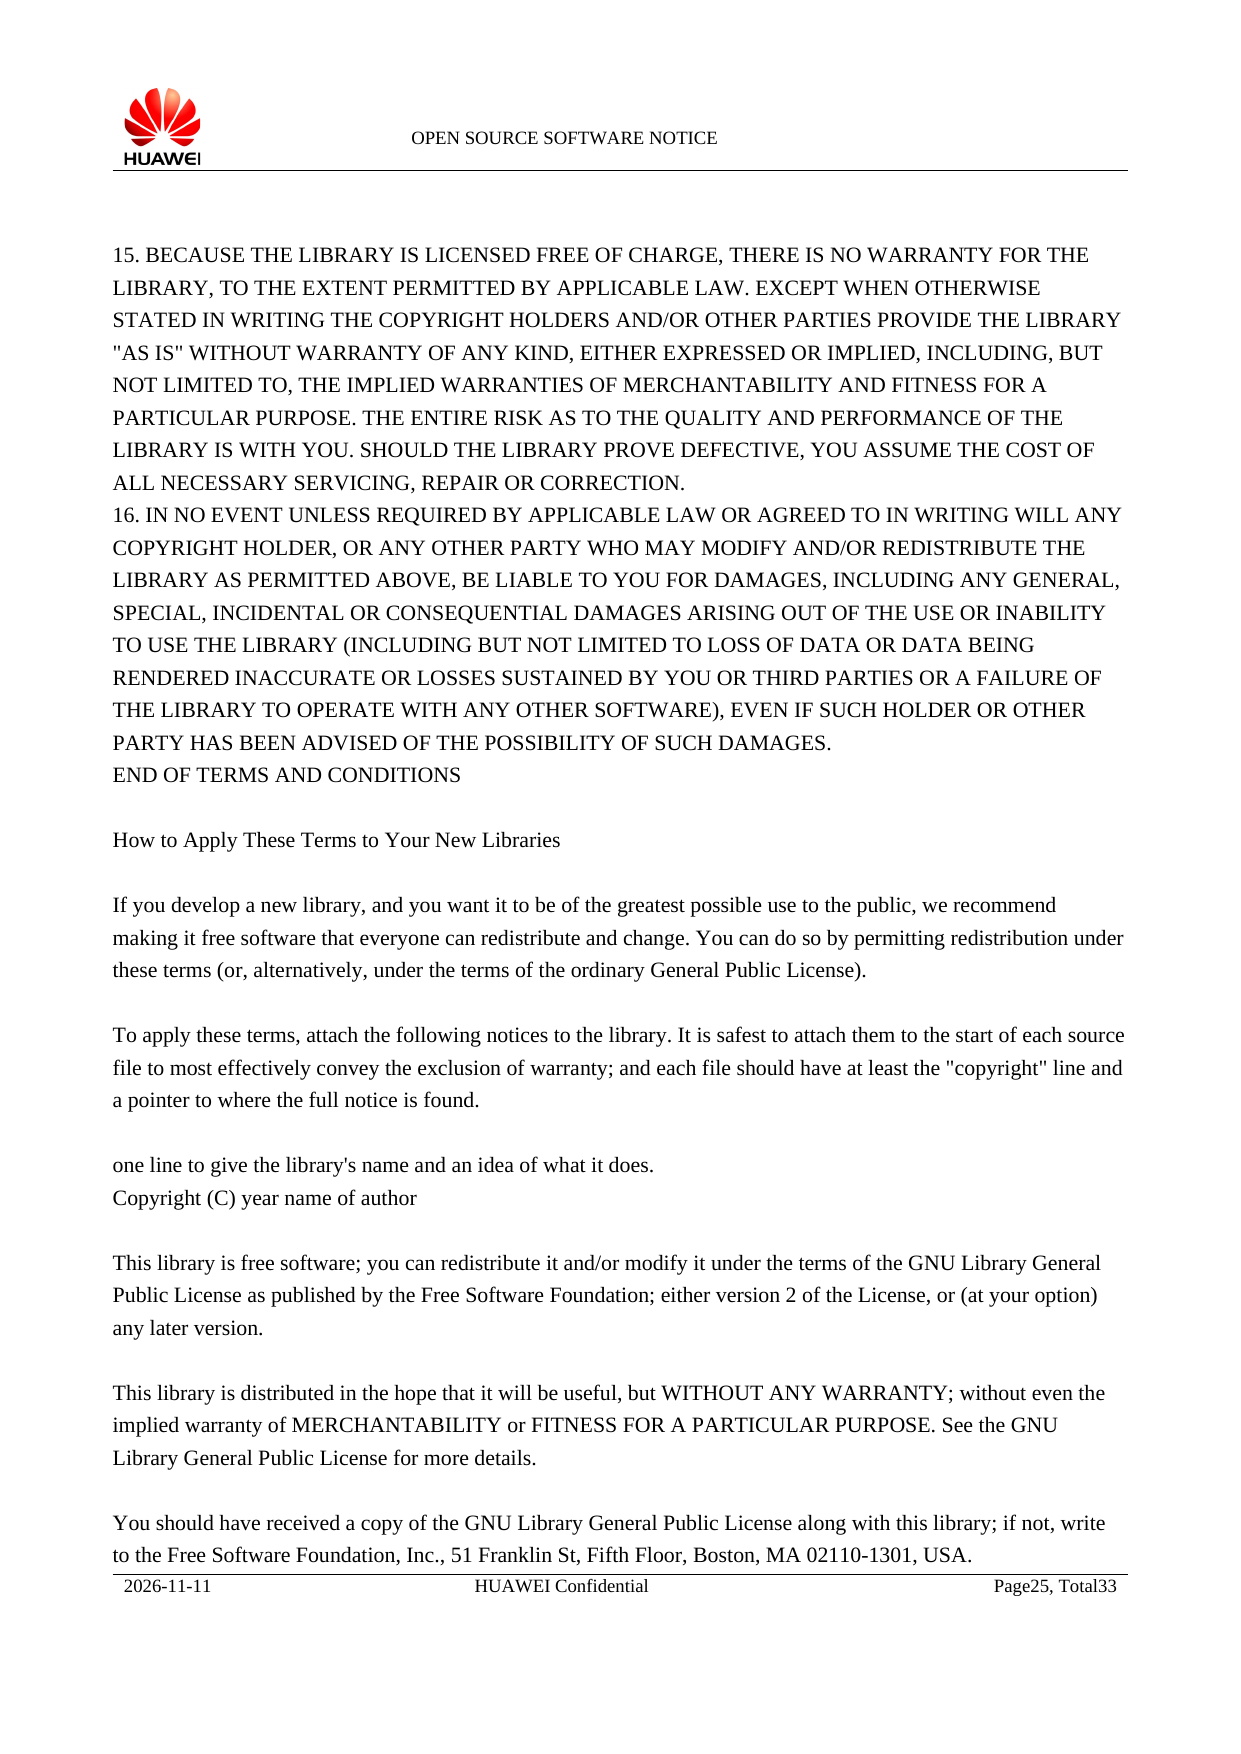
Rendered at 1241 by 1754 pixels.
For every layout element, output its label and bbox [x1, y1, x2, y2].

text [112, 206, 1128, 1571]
picture [124, 88, 201, 165]
